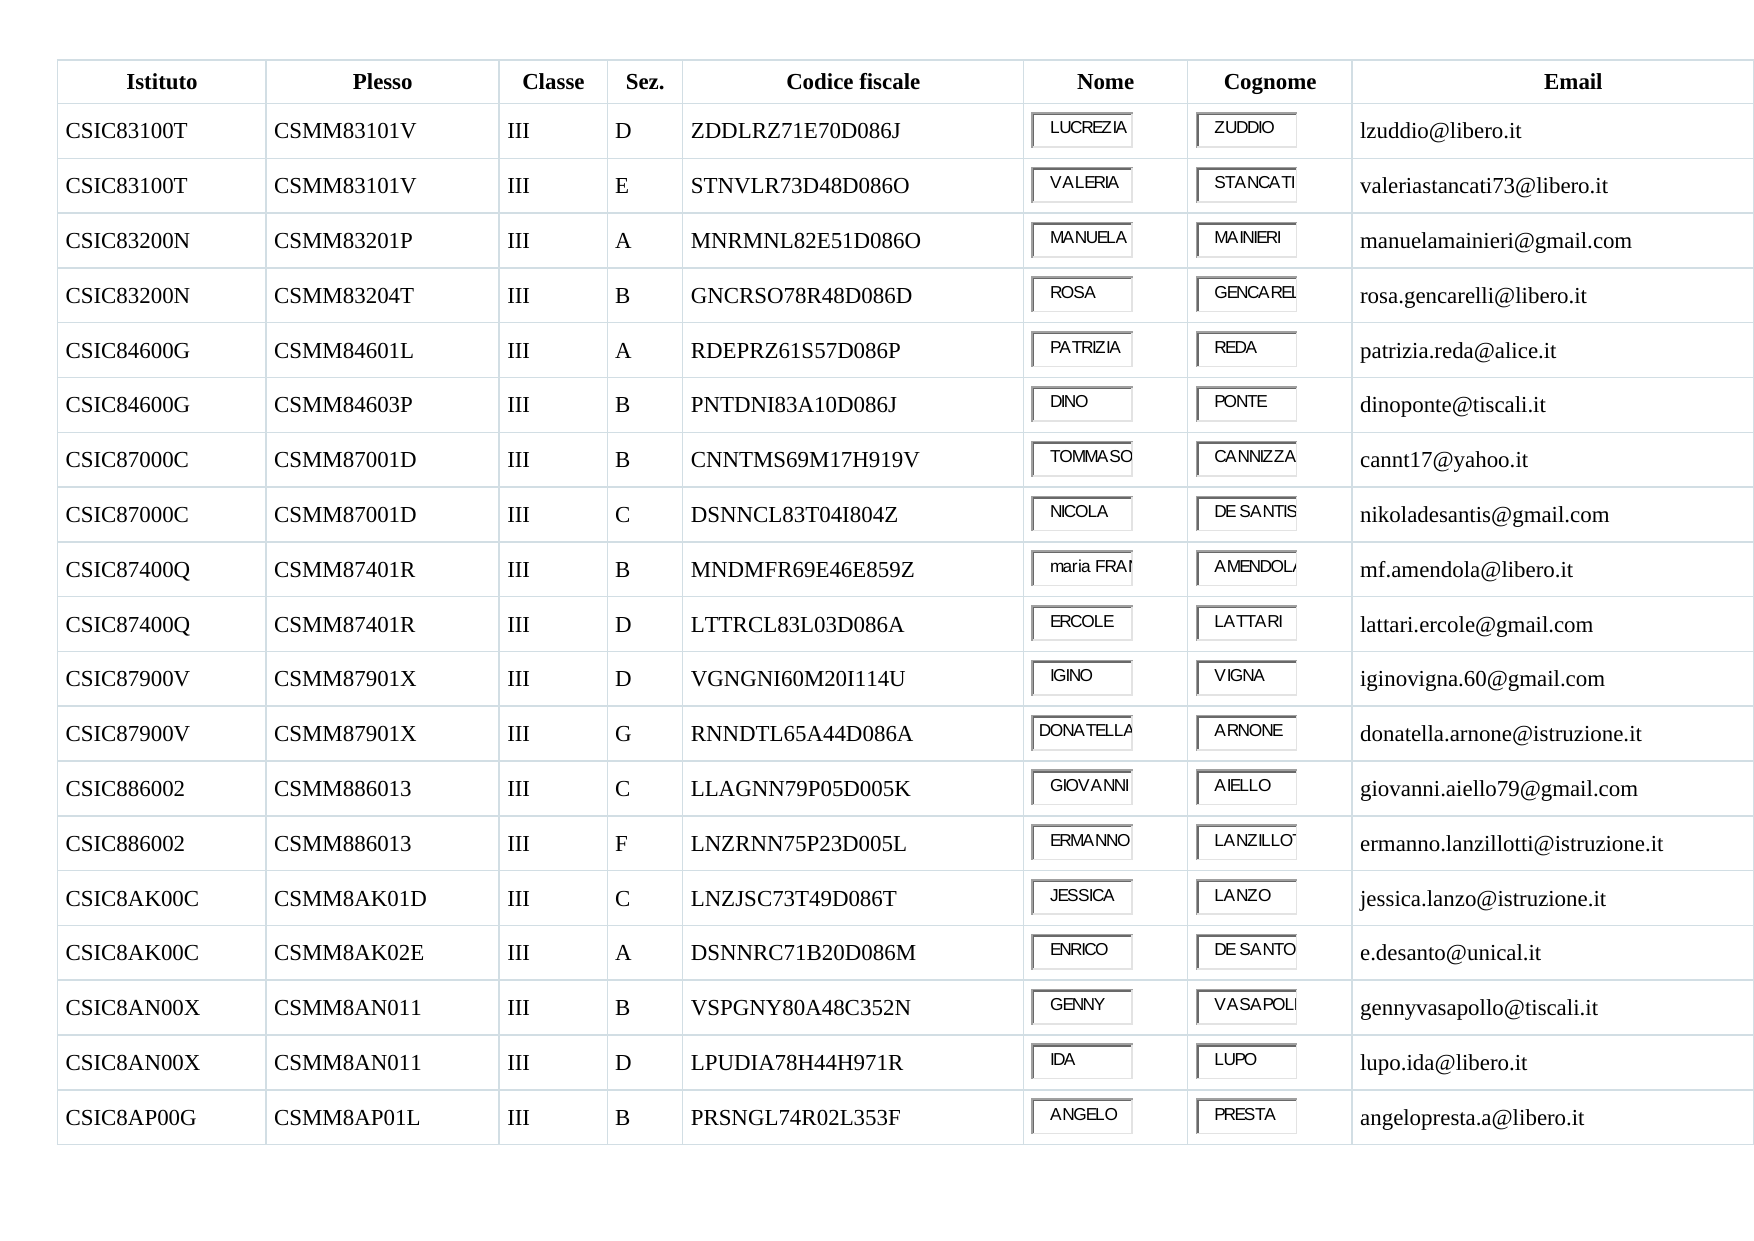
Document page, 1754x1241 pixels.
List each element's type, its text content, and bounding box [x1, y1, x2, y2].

table_cell [1188, 378, 1351, 431]
table_cell [1188, 762, 1351, 815]
table_cell CSMM8AK01D [267, 871, 498, 924]
table_cell III [500, 433, 607, 486]
table_cell CSIC83100T [58, 104, 265, 157]
table_cell [1188, 214, 1351, 267]
table_cell CSIC87900V [58, 707, 265, 760]
table_cell MNRMNL82E51D086O [683, 214, 1023, 267]
table_cell III [500, 1091, 607, 1144]
table_cell III [500, 543, 607, 596]
table_cell patrizia.reda@alice.it [1353, 323, 1753, 377]
table_cell LNZRNN75P23D005L [683, 817, 1023, 870]
table_cell III [500, 378, 607, 431]
table_cell III [500, 104, 607, 157]
table_cell III [500, 652, 607, 705]
table_cell III [500, 269, 607, 322]
table_cell [1188, 597, 1351, 651]
table_cell MNDMFR69E46E859Z [683, 543, 1023, 596]
table_cell CSIC87000C [58, 488, 265, 541]
table_cell E [608, 159, 682, 212]
table_cell lzuddio@libero.it [1353, 104, 1753, 157]
table_cell LNZJSC73T49D086T [683, 871, 1023, 924]
table_cell CSIC83200N [58, 269, 265, 322]
table_cell CSMM84601L [267, 323, 498, 377]
table_cell angelopresta.a@libero.it [1353, 1091, 1753, 1144]
table_cell F [608, 817, 682, 870]
table_cell D [608, 652, 682, 705]
table_cell III [500, 597, 607, 651]
table_cell CSIC8AN00X [58, 1036, 265, 1089]
table_cell [1024, 104, 1187, 157]
table_cell CSMM886013 [267, 762, 498, 815]
table_cell DSNNRC71B20D086M [683, 926, 1023, 979]
table_cell [1024, 871, 1187, 924]
table_cell B [608, 378, 682, 431]
table_cell [1024, 433, 1187, 486]
table_cell CSIC886002 [58, 817, 265, 870]
table_cell B [608, 433, 682, 486]
table_cell giovanni.aiello79@gmail.com [1353, 762, 1753, 815]
table_cell [1024, 597, 1187, 651]
table_cell ZDDLRZ71E70D086J [683, 104, 1023, 157]
table_cell iginovigna.60@gmail.com [1353, 652, 1753, 705]
table_header Plesso [267, 61, 498, 103]
table_cell PRSNGL74R02L353F [683, 1091, 1023, 1144]
table_cell CSIC8AP00G [58, 1091, 265, 1144]
table_cell LTTRCL83L03D086A [683, 597, 1023, 651]
table_cell A [608, 214, 682, 267]
table_cell CSIC84600G [58, 323, 265, 377]
table_cell C [608, 871, 682, 924]
table_cell III [500, 159, 607, 212]
table_cell donatella.arnone@istruzione.it [1353, 707, 1753, 760]
table_cell gennyvasapollo@tiscali.it [1353, 981, 1753, 1034]
table_cell A [608, 926, 682, 979]
table_cell D [608, 597, 682, 651]
table_cell [1024, 323, 1187, 377]
table_cell CSIC83100T [58, 159, 265, 212]
table_cell STNVLR73D48D086O [683, 159, 1023, 212]
table_header Email [1353, 61, 1753, 103]
table_cell GNCRSO78R48D086D [683, 269, 1023, 322]
table_cell B [608, 543, 682, 596]
table_cell CSMM87001D [267, 433, 498, 486]
table_cell CSMM83201P [267, 214, 498, 267]
table_cell e.desanto@unical.it [1353, 926, 1753, 979]
table_cell III [500, 817, 607, 870]
table_cell D [608, 1036, 682, 1089]
table_cell CSIC87900V [58, 652, 265, 705]
table_cell rosa.gencarelli@libero.it [1353, 269, 1753, 322]
table_header Sez. [608, 61, 682, 103]
table_cell RDEPRZ61S57D086P [683, 323, 1023, 377]
table_cell [1024, 269, 1187, 322]
table_cell G [608, 707, 682, 760]
table_cell CSMM83101V [267, 159, 498, 212]
table_cell B [608, 269, 682, 322]
table_cell jessica.lanzo@istruzione.it [1353, 871, 1753, 924]
table_cell PNTDNI83A10D086J [683, 378, 1023, 431]
table_header Codice fiscale [683, 61, 1023, 103]
table_cell [1188, 817, 1351, 870]
table_cell CSIC87400Q [58, 543, 265, 596]
table_cell [1024, 652, 1187, 705]
table_cell VSPGNY80A48C352N [683, 981, 1023, 1034]
table_cell CSMM8AN011 [267, 1036, 498, 1089]
table_cell [1188, 981, 1351, 1034]
table_cell [1188, 1036, 1351, 1089]
table_cell CSIC8AK00C [58, 926, 265, 979]
table_cell dinoponte@tiscali.it [1353, 378, 1753, 431]
table_cell CSIC886002 [58, 762, 265, 815]
table_cell CSMM84603P [267, 378, 498, 431]
table_cell III [500, 871, 607, 924]
table_cell CSMM8AK02E [267, 926, 498, 979]
table_cell [1024, 926, 1187, 979]
table_cell manuelamainieri@gmail.com [1353, 214, 1753, 267]
table_cell CSMM87001D [267, 488, 498, 541]
table_cell [1188, 433, 1351, 486]
table_cell C [608, 762, 682, 815]
table_cell mf.amendola@libero.it [1353, 543, 1753, 596]
table_cell [1188, 323, 1351, 377]
table_cell CSMM8AN011 [267, 981, 498, 1034]
table_cell CSMM886013 [267, 817, 498, 870]
table_cell CSMM87401R [267, 543, 498, 596]
table_cell CSMM8AP01L [267, 1091, 498, 1144]
table_cell [1024, 762, 1187, 815]
table_cell [1024, 707, 1187, 760]
table_cell RNNDTL65A44D086A [683, 707, 1023, 760]
table_cell lupo.ida@libero.it [1353, 1036, 1753, 1089]
table_cell [1188, 926, 1351, 979]
table_cell CSMM87901X [267, 707, 498, 760]
table_cell III [500, 488, 607, 541]
table_cell III [500, 981, 607, 1034]
table_header Nome [1024, 61, 1187, 103]
table_cell cannt17@yahoo.it [1353, 433, 1753, 486]
table_header Cognome [1188, 61, 1351, 103]
table_cell CSIC8AN00X [58, 981, 265, 1034]
table_cell III [500, 323, 607, 377]
table_cell CSMM83101V [267, 104, 498, 157]
table_cell [1024, 159, 1187, 212]
table_cell CSMM83204T [267, 269, 498, 322]
table_cell III [500, 214, 607, 267]
table_cell lattari.ercole@gmail.com [1353, 597, 1753, 651]
table_cell CSIC87400Q [58, 597, 265, 651]
table_cell [1024, 981, 1187, 1034]
table_cell VGNGNI60M20I114U [683, 652, 1023, 705]
table_cell CNNTMS69M17H919V [683, 433, 1023, 486]
table_cell [1188, 269, 1351, 322]
table_cell [1188, 1091, 1351, 1144]
table_cell CSMM87401R [267, 597, 498, 651]
table_cell [1188, 871, 1351, 924]
table_cell [1188, 543, 1351, 596]
table_cell [1024, 214, 1187, 267]
table_cell [1188, 707, 1351, 760]
table_cell [1188, 104, 1351, 157]
table_cell valeriastancati73@libero.it [1353, 159, 1753, 212]
table_header Istituto [58, 61, 265, 103]
table_cell B [608, 1091, 682, 1144]
table_cell [1024, 378, 1187, 431]
table_cell III [500, 762, 607, 815]
table_cell LPUDIA78H44H971R [683, 1036, 1023, 1089]
table_cell [1024, 1036, 1187, 1089]
table_cell III [500, 707, 607, 760]
table_cell III [500, 1036, 607, 1089]
table_cell B [608, 981, 682, 1034]
table_cell CSIC8AK00C [58, 871, 265, 924]
table_cell DSNNCL83T04I804Z [683, 488, 1023, 541]
table_cell [1188, 488, 1351, 541]
table_cell LLAGNN79P05D005K [683, 762, 1023, 815]
table_cell [1024, 817, 1187, 870]
table_cell D [608, 104, 682, 157]
table_cell CSIC83200N [58, 214, 265, 267]
table_cell III [500, 926, 607, 979]
table_cell CSIC87000C [58, 433, 265, 486]
table_cell [1188, 159, 1351, 212]
table_cell [1024, 543, 1187, 596]
table_cell ermanno.lanzillotti@istruzione.it [1353, 817, 1753, 870]
table_cell [1024, 488, 1187, 541]
table_cell CSMM87901X [267, 652, 498, 705]
table_cell C [608, 488, 682, 541]
table_cell A [608, 323, 682, 377]
table_header Classe [500, 61, 607, 103]
table_cell CSIC84600G [58, 378, 265, 431]
table_cell nikoladesantis@gmail.com [1353, 488, 1753, 541]
table_cell [1188, 652, 1351, 705]
table_cell [1024, 1091, 1187, 1144]
